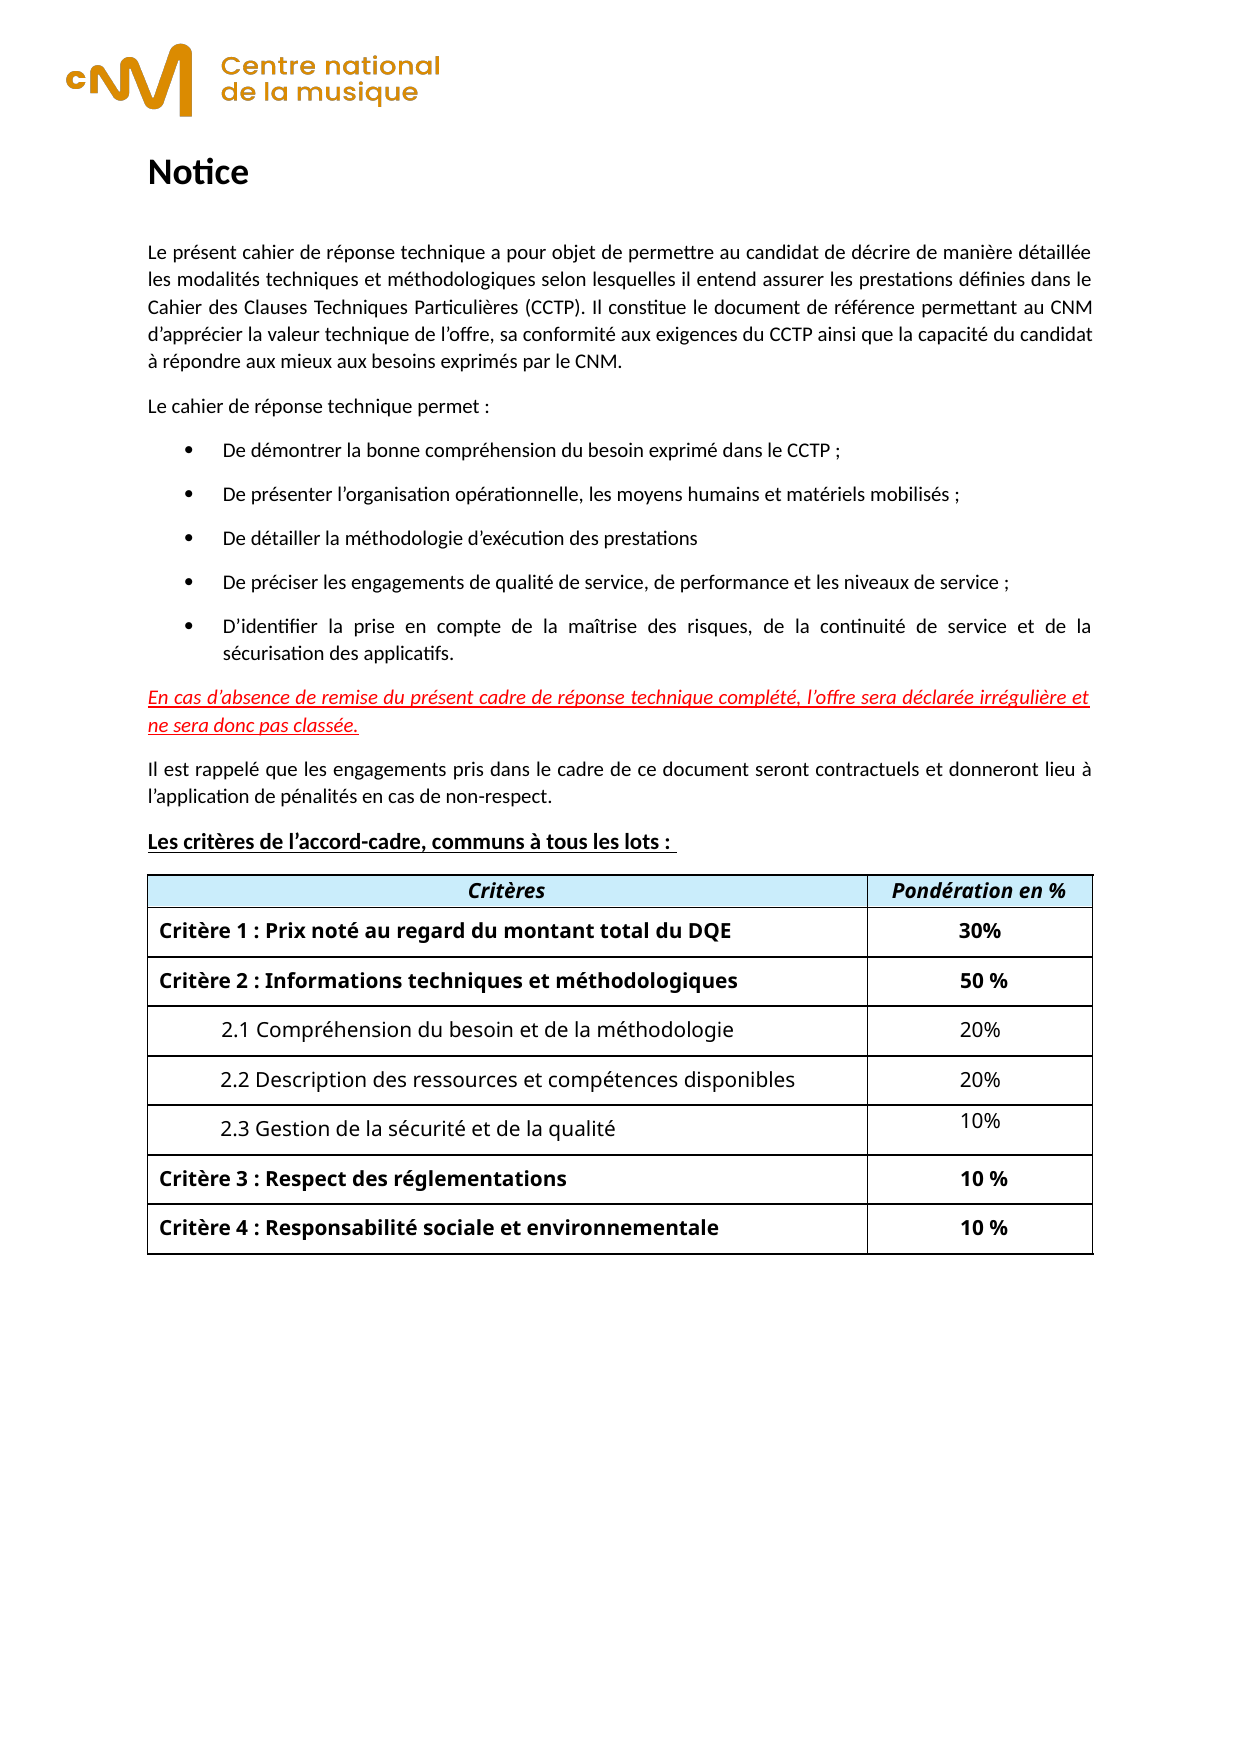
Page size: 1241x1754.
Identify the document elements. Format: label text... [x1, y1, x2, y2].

list De détailler la méthodologie d’exécution des prestations [185, 525, 1093, 550]
text Il est rappelé que les engagements pris dans le cadre de ce document seront contractuels et donneront lieu à l’application de pénalités en cas de non-respect. [148, 756, 1093, 809]
table_cell 2.1 Compréhension du besoin et de la méthodologie [148, 1007, 867, 1055]
text Les critères de l’accord-cadre, communs à tous les lots : [148, 827, 1093, 856]
table_cell Critère 1 : Prix noté au regard du montant total du DQE [148, 908, 867, 956]
table_header Pondération en % [868, 876, 1092, 906]
picture [58, 34, 450, 123]
text Le cahier de réponse technique permet : [148, 393, 1093, 418]
table_cell Critère 2 : Informations techniques et méthodologiques [148, 958, 867, 1005]
table_header Critères [148, 876, 867, 906]
table_cell 10 % [868, 1156, 1092, 1203]
table_cell 10 % [868, 1205, 1092, 1253]
table_cell 2.2 Description des ressources et compétences disponibles [148, 1057, 867, 1104]
list De démontrer la bonne compréhension du besoin exprimé dans le CCTP ; [185, 437, 1093, 462]
table_cell 20% [868, 1057, 1092, 1104]
table_cell Critère 3 : Respect des réglementations [148, 1156, 867, 1203]
list D’identifier la prise en compte de la maîtrise des risques, de la continuité de service et de la sécurisation des applicatifs. [185, 613, 1093, 666]
table_cell 50 % [868, 958, 1092, 1005]
table_cell 30% [868, 908, 1092, 956]
table_cell 20% [868, 1007, 1092, 1055]
table_cell 10% [868, 1106, 1092, 1154]
table_cell Critère 4 : Responsabilité sociale et environnementale [148, 1205, 867, 1253]
table_cell 2.3 Gestion de la sécurité et de la qualité [148, 1106, 867, 1154]
text Le présent cahier de réponse technique a pour objet de permettre au candidat de décrire de manière détaillée les modalités techniques et méthodologiques selon lesquelles il entend assurer les prestations définies dans le Cahier des Clauses Techniques Particulières (CCTP). Il constitue le document de référence permettant au CNM d’apprécier la valeur technique de l’offre, sa conformité aux exigences du CCTP ainsi que la capacité du candidat à répondre aux mieux aux besoins exprimés par le CNM. [148, 239, 1093, 374]
text En cas d’absence de remise du présent cadre de réponse technique complété, l’offre sera déclarée irrégulière et ne sera donc pas classée. [148, 684, 1093, 737]
list De préciser les engagements de qualité de service, de performance et les niveaux de service ; [185, 569, 1093, 594]
list De présenter l’organisation opérationnelle, les moyens humains et matériels mobilisés ; [185, 481, 1093, 506]
